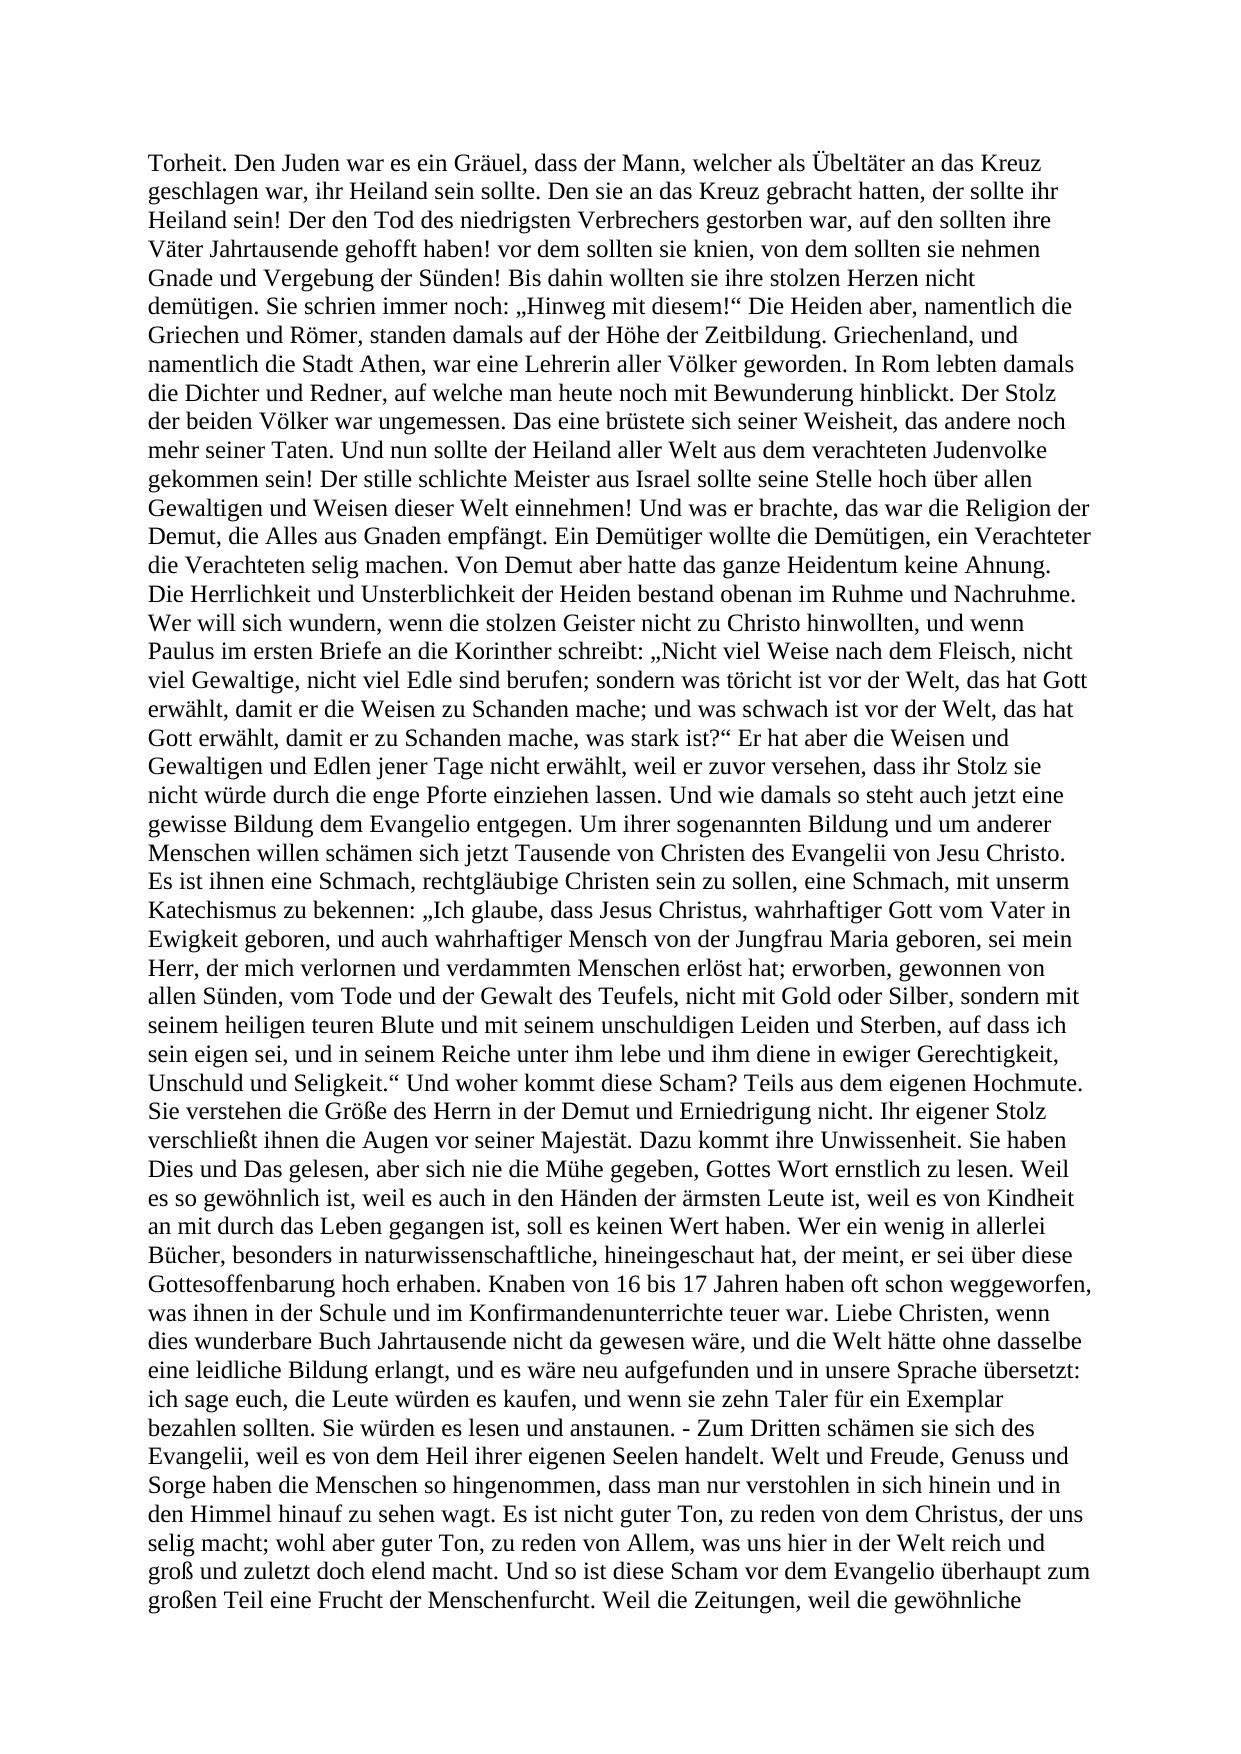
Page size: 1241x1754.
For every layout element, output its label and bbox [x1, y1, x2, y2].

text [148, 148, 1093, 1614]
